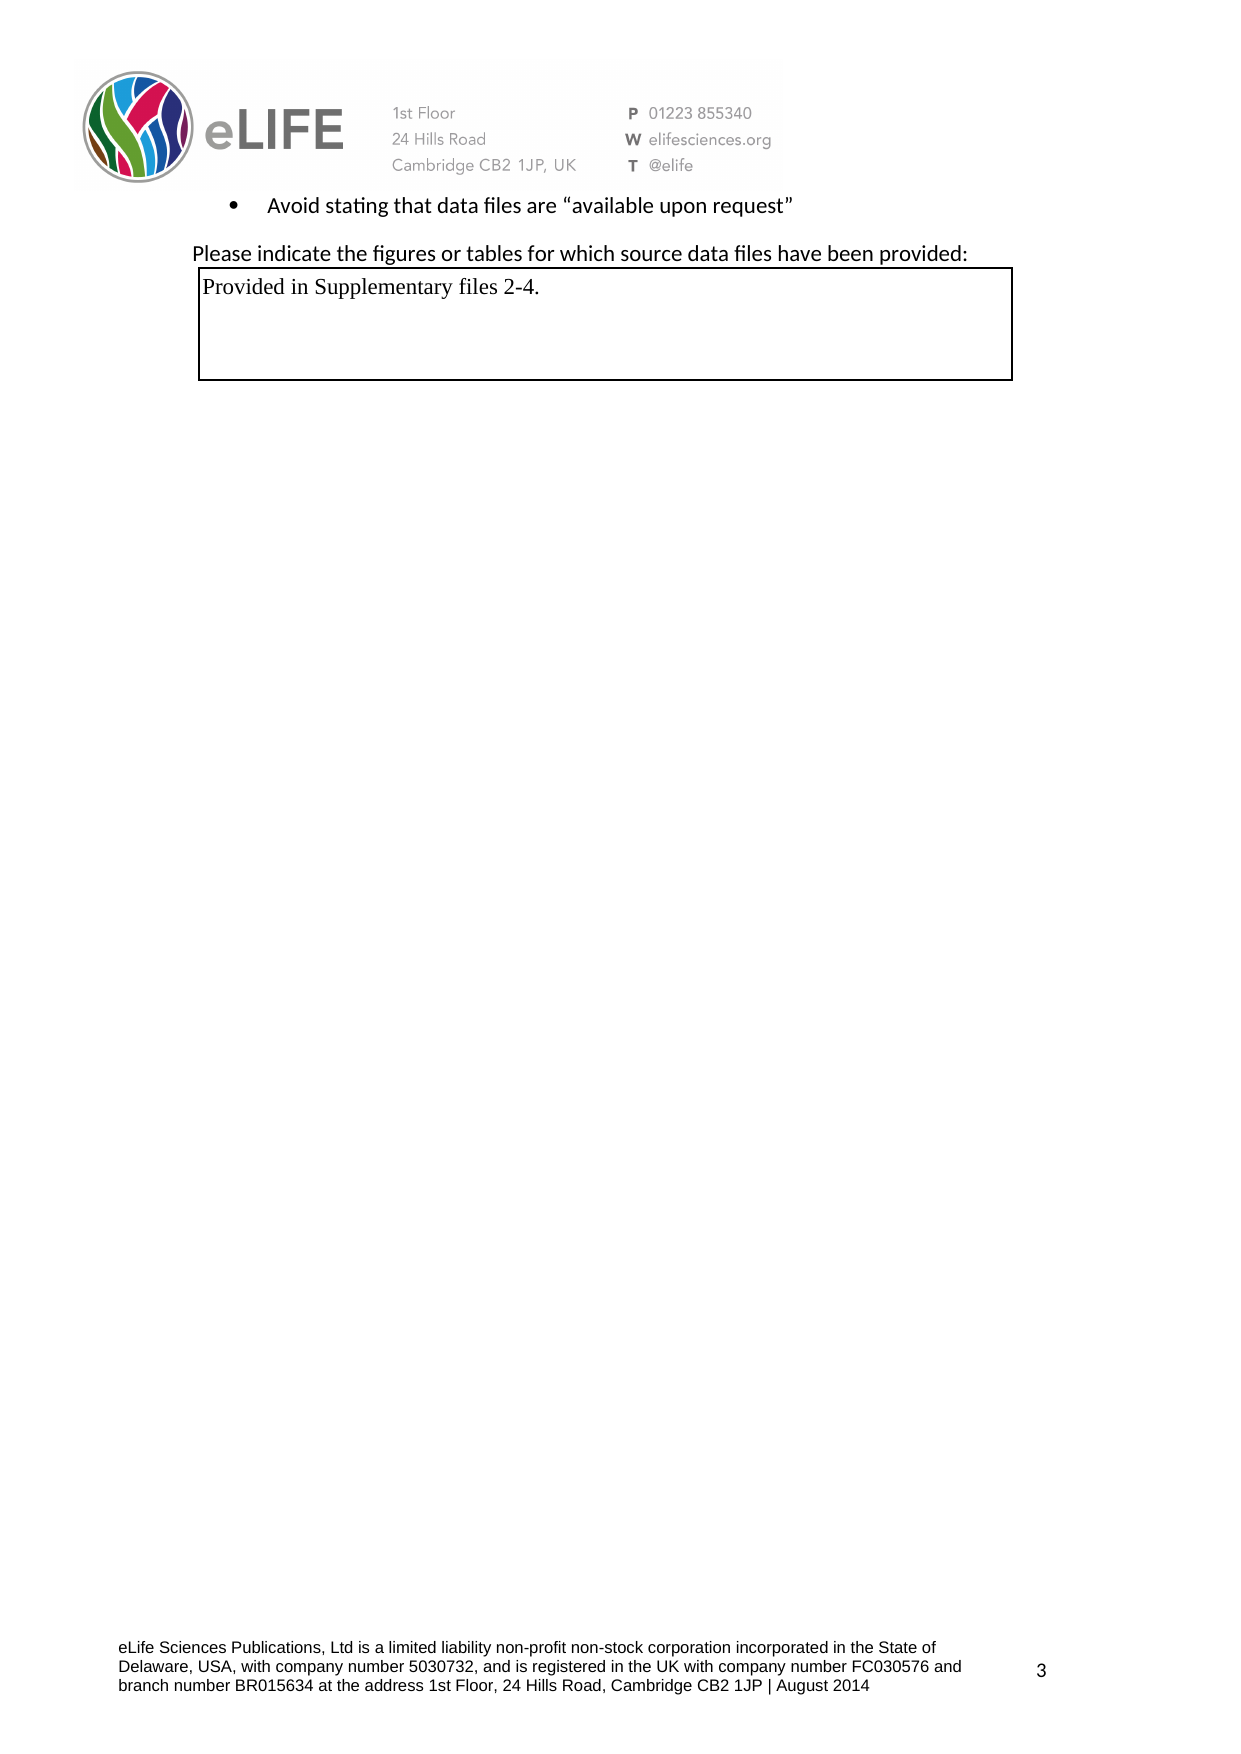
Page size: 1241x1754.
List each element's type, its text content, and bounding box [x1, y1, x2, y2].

list Avoid stating that data files are “available upon request” [229, 191, 1053, 219]
text Please indicate the figures or tables for which source data files have been provided: [192, 239, 1053, 267]
text Provided in Supplementary files 2-4. [200, 271, 1011, 301]
picture [73, 59, 784, 191]
